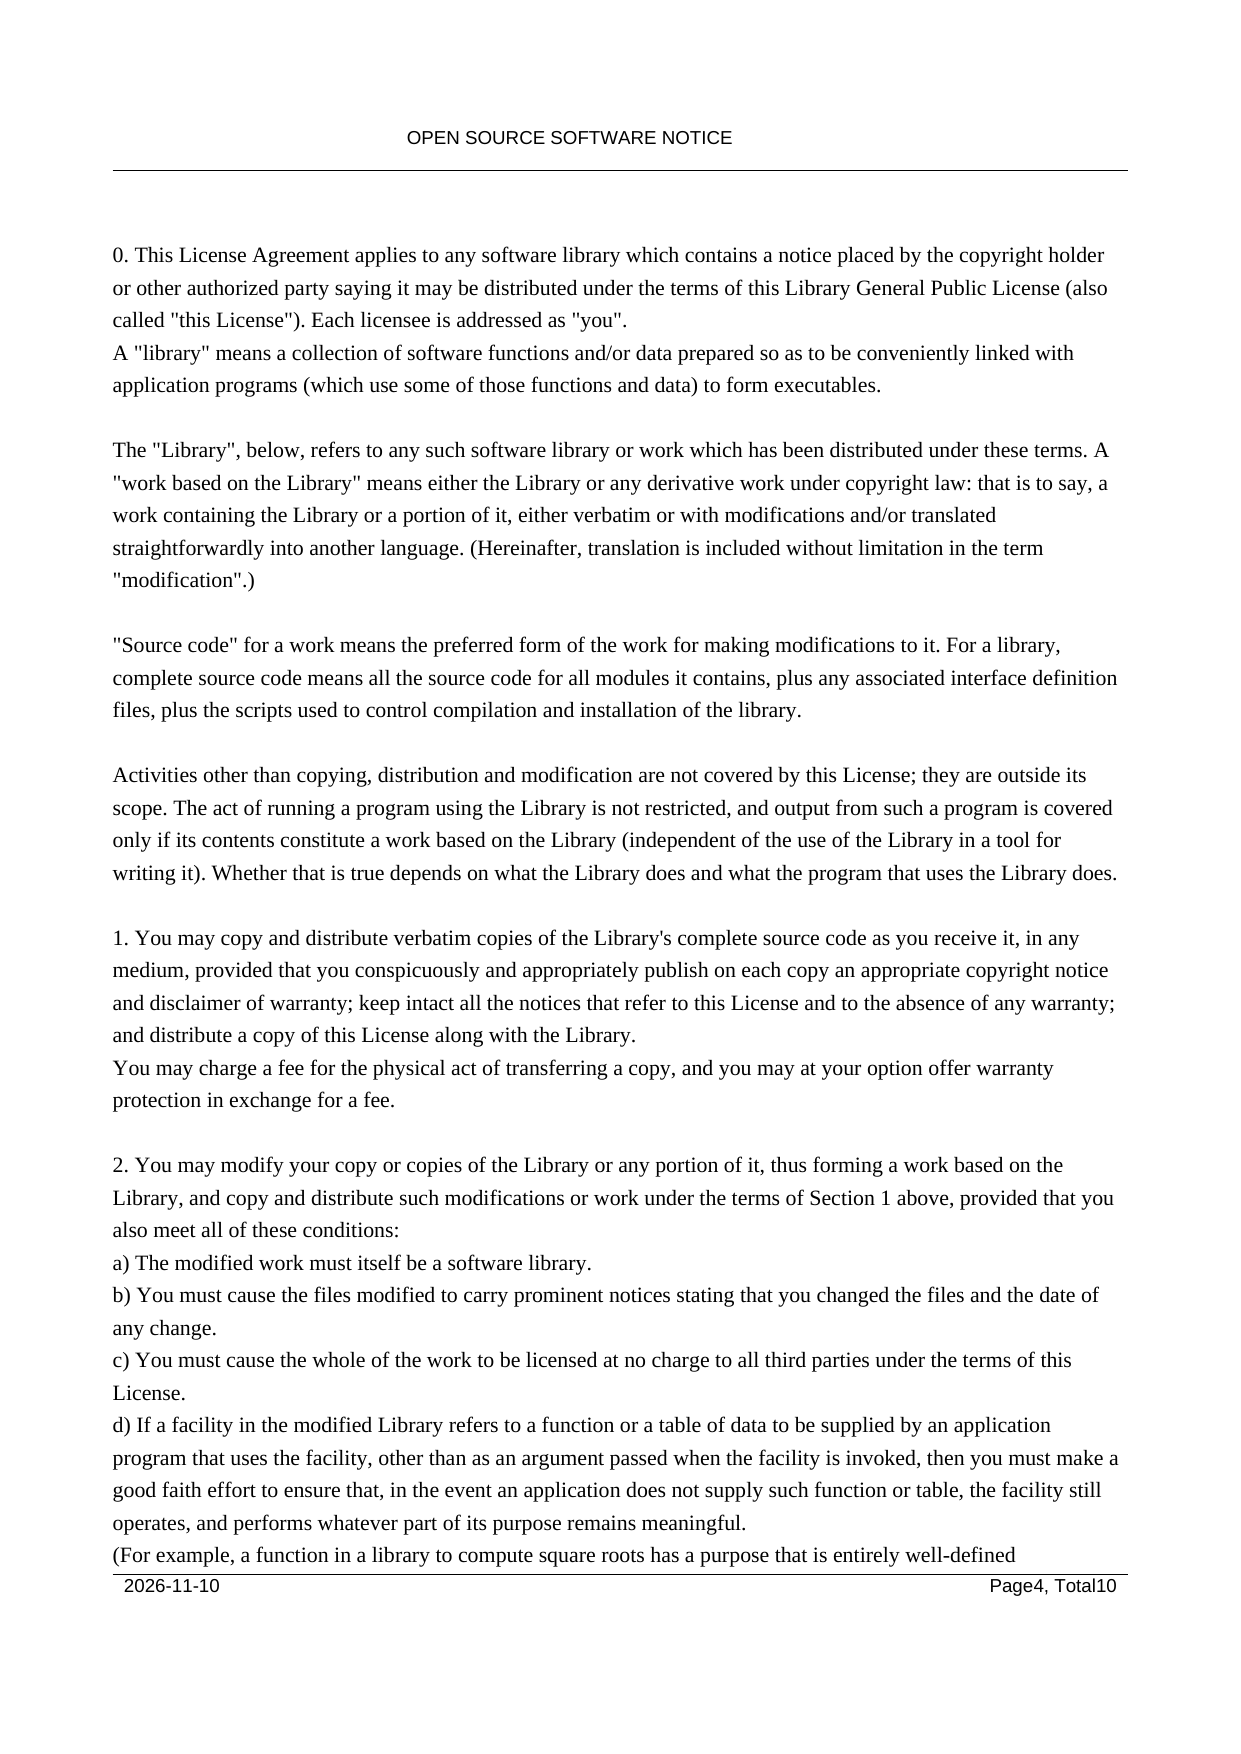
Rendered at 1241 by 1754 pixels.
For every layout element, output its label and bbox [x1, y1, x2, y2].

text [112, 206, 1128, 1571]
